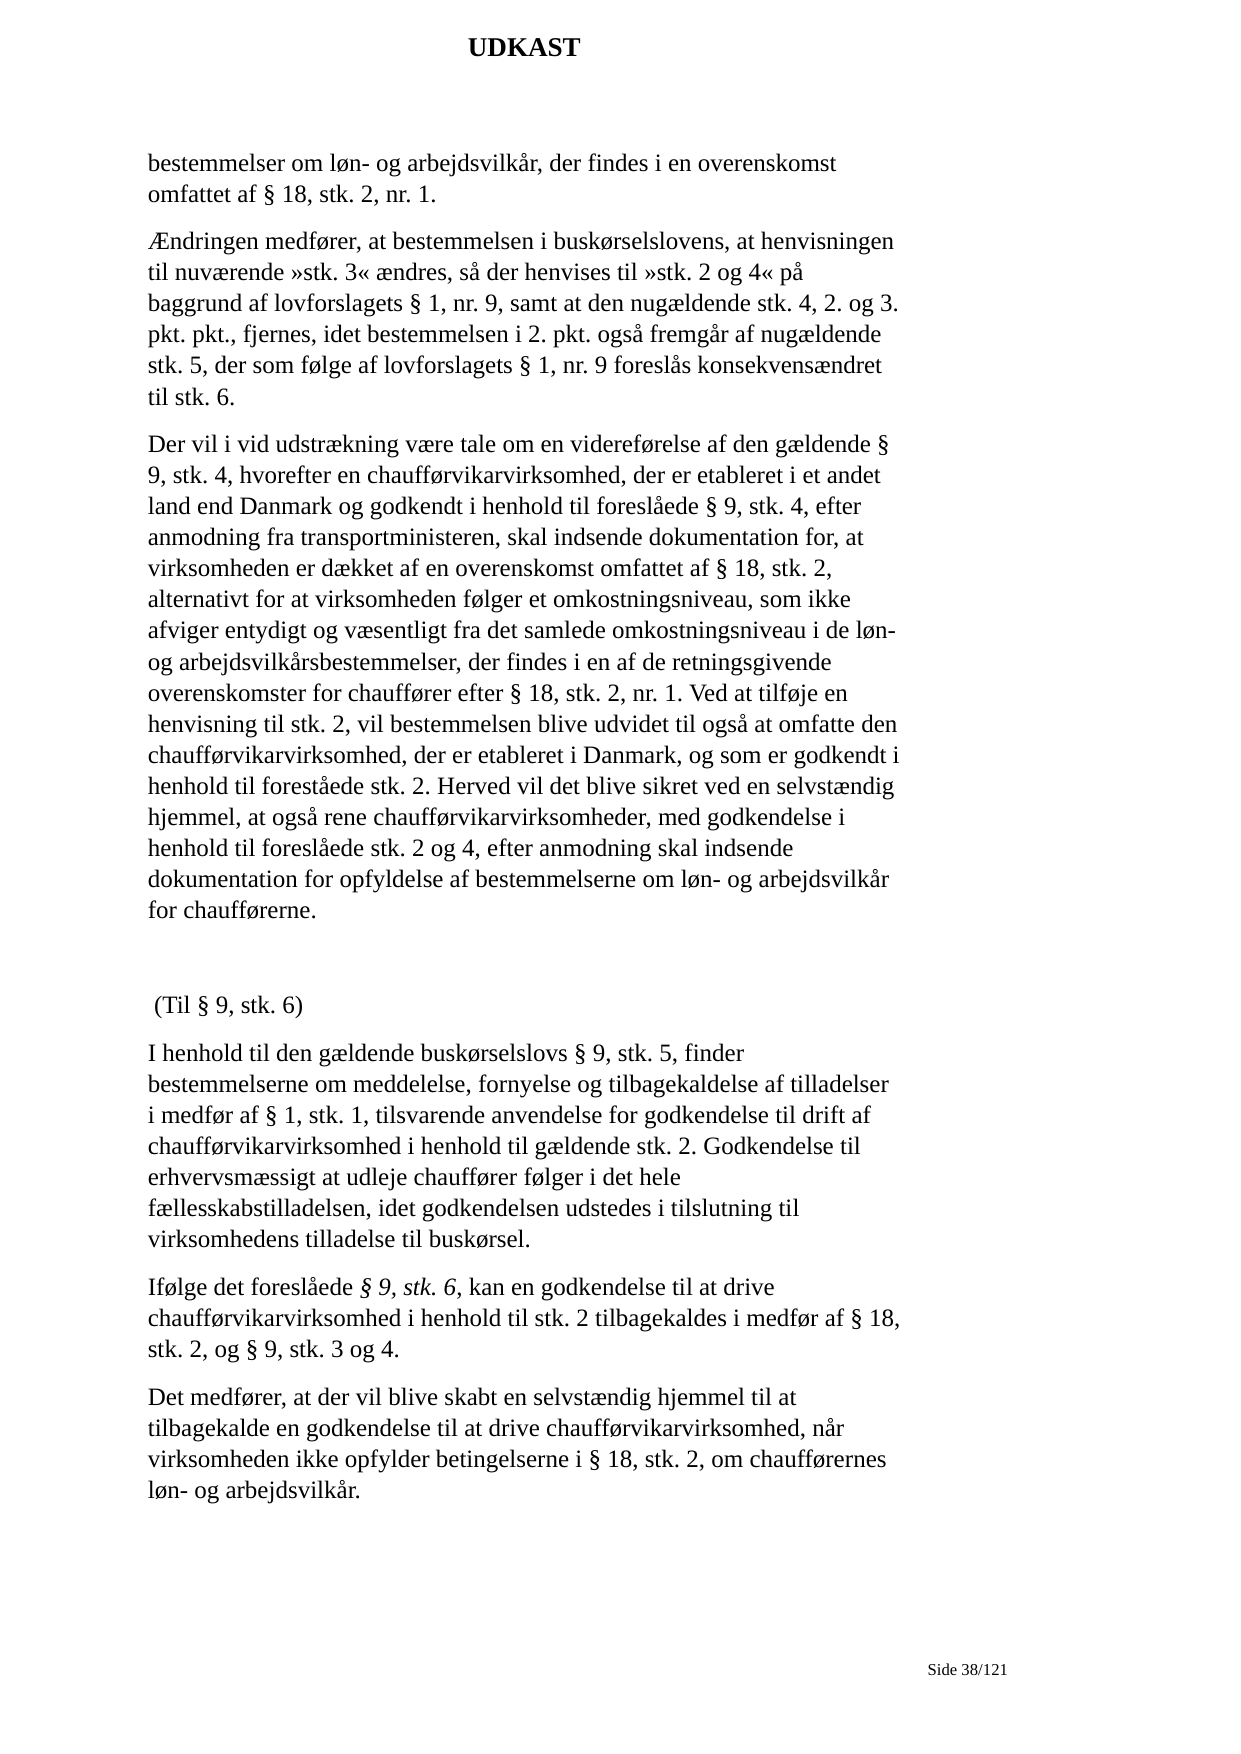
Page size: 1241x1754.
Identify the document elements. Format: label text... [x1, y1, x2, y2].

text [148, 148, 901, 207]
text Ifølge det foreslåede § 9, stk. 6, kan en godkendelse til at drive chaufførvikarvirksomhed i henhold til stk. 2 tilbagekaldes i medfør af § 18, stk. 2, og § 9, stk. 3 og 4. [148, 1272, 901, 1363]
text Det medfører, at der vil blive skabt en selvstændig hjemmel til at tilbagekalde en godkendelse til at drive chaufførvikarvirksomhed, når virksomheden ikke opfylder betingelserne i § 18, stk. 2, om chaufførernes løn- og arbejdsvilkår. [148, 1382, 901, 1504]
text (Til § 9, stk. 6) [148, 990, 901, 1019]
text Ændringen medfører, at bestemmelsen i buskørselslovens, at henvisningen til nuværende »stk. 3« ændres, så der henvises til »stk. 2 og 4« på baggrund af lovforslagets § 1, nr. 9, samt at den nugældende stk. 4, 2. og 3. pkt. pkt., fjernes, idet bestemmelsen i 2. pkt. også fremgår af nugældende stk. 5, der som følge af lovforslagets § 1, nr. 9 foreslås konsekvensændret til stk. 6. [148, 226, 901, 410]
text Der vil i vid udstrækning være tale om en videreførelse af den gældende § 9, stk. 4, hvorefter en chaufførvikarvirksomhed, der er etableret i et andet land end Danmark og godkendt i henhold til foreslåede § 9, stk. 4, efter anmodning fra transportministeren, skal indsende dokumentation for, at virksomheden er dækket af en overenskomst omfattet af § 18, stk. 2, alternativt for at virksomheden følger et omkostningsniveau, som ikke afviger entydigt og væsentligt fra det samlede omkostningsniveau i de løn- og arbejdsvilkårsbestemmelser, der findes i en af de retningsgivende overenskomster for chauffører efter § 18, stk. 2, nr. 1. Ved at tilføje en henvisning til stk. 2, vil bestemmelsen blive udvidet til også at omfatte den chaufførvikarvirksomhed, der er etableret i Danmark, og som er godkendt i henhold til foreståede stk. 2. Herved vil det blive sikret ved en selvstændig hjemmel, at også rene chaufførvikarvirksomheder, med godkendelse i henhold til foreslåede stk. 2 og 4, efter anmodning skal indsende dokumentation for opfyldelse af bestemmelserne om løn- og arbejdsvilkår for chaufførerne. [148, 429, 901, 924]
text I henhold til den gældende buskørselslovs § 9, stk. 5, finder bestemmelserne om meddelelse, fornyelse og tilbagekaldelse af tilladelser i medfør af § 1, stk. 1, tilsvarende anvendelse for godkendelse til drift af chaufførvikarvirksomhed i henhold til gældende stk. 2. Godkendelse til erhvervsmæssigt at udleje chauffører følger i det hele fællesskabstilladelsen, idet godkendelsen udstedes i tilslutning til virksomhedens tilladelse til buskørsel. [148, 1038, 901, 1253]
